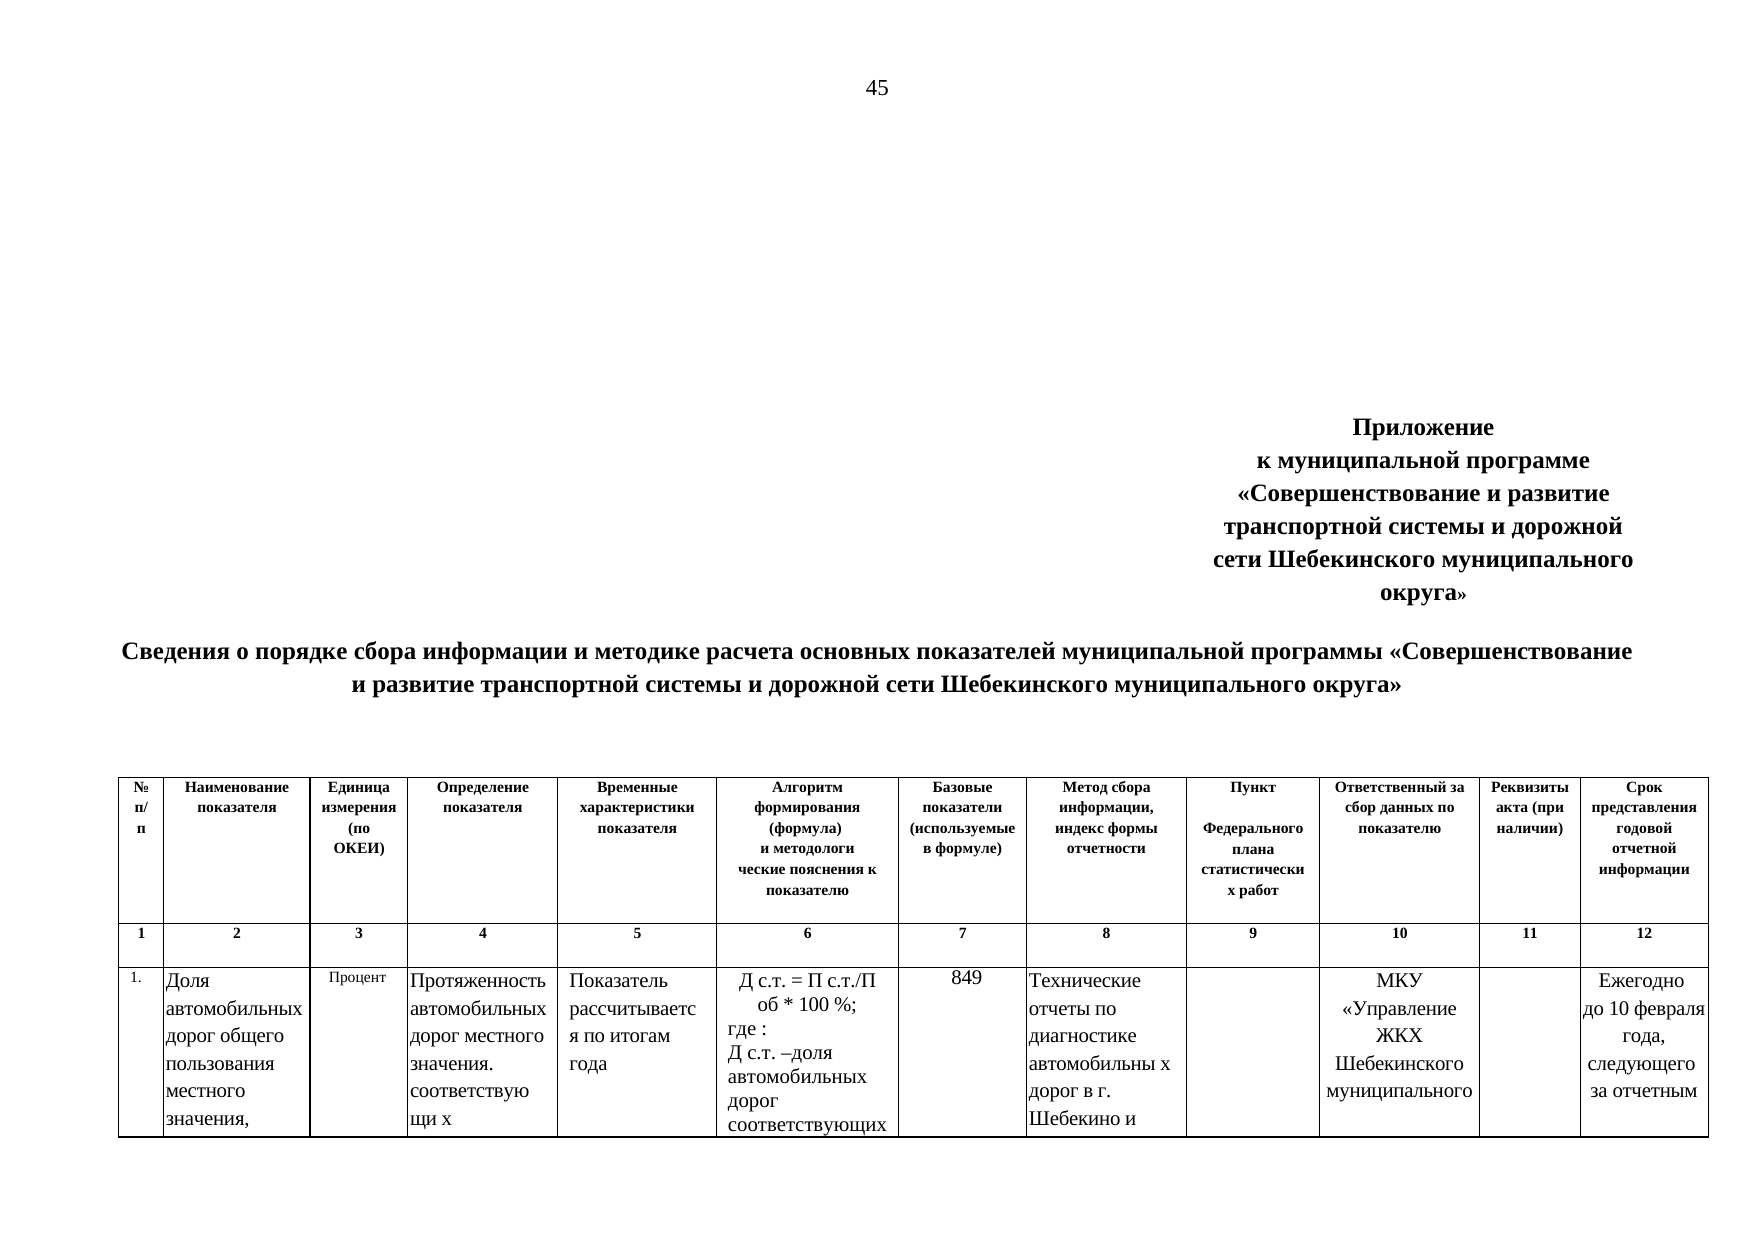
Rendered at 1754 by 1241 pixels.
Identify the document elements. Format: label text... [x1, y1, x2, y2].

text Сведения о порядке сбора информации и методике расчета основных показателей муниципальной программы «Совершенствование и развитие транспортной системы и дорожной сети Шебекинского муниципального округа» [118, 636, 1636, 698]
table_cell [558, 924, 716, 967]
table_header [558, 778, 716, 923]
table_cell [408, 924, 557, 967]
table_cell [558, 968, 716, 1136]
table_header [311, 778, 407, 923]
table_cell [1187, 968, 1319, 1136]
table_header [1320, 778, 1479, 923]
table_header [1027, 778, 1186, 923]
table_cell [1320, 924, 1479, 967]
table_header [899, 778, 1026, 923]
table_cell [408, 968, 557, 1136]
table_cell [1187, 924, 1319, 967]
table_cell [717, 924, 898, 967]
text «Совершенствование и развитие транспортной системы и дорожной сети Шебекинского муниципального округа» [1211, 478, 1636, 606]
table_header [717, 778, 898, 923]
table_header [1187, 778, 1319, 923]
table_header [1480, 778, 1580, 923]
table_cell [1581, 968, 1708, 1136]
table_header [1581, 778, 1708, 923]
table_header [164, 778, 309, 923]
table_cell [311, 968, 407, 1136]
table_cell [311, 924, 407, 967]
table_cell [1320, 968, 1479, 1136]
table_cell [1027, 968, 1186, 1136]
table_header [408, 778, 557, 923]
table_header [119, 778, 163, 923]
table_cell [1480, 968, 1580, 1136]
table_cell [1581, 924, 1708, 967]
text к муниципальной программе [1211, 445, 1636, 473]
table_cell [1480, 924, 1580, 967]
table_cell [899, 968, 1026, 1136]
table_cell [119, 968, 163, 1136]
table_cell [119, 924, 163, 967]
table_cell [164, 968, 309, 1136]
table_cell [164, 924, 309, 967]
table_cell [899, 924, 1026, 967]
text Приложение [1211, 412, 1636, 440]
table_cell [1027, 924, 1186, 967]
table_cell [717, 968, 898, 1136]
